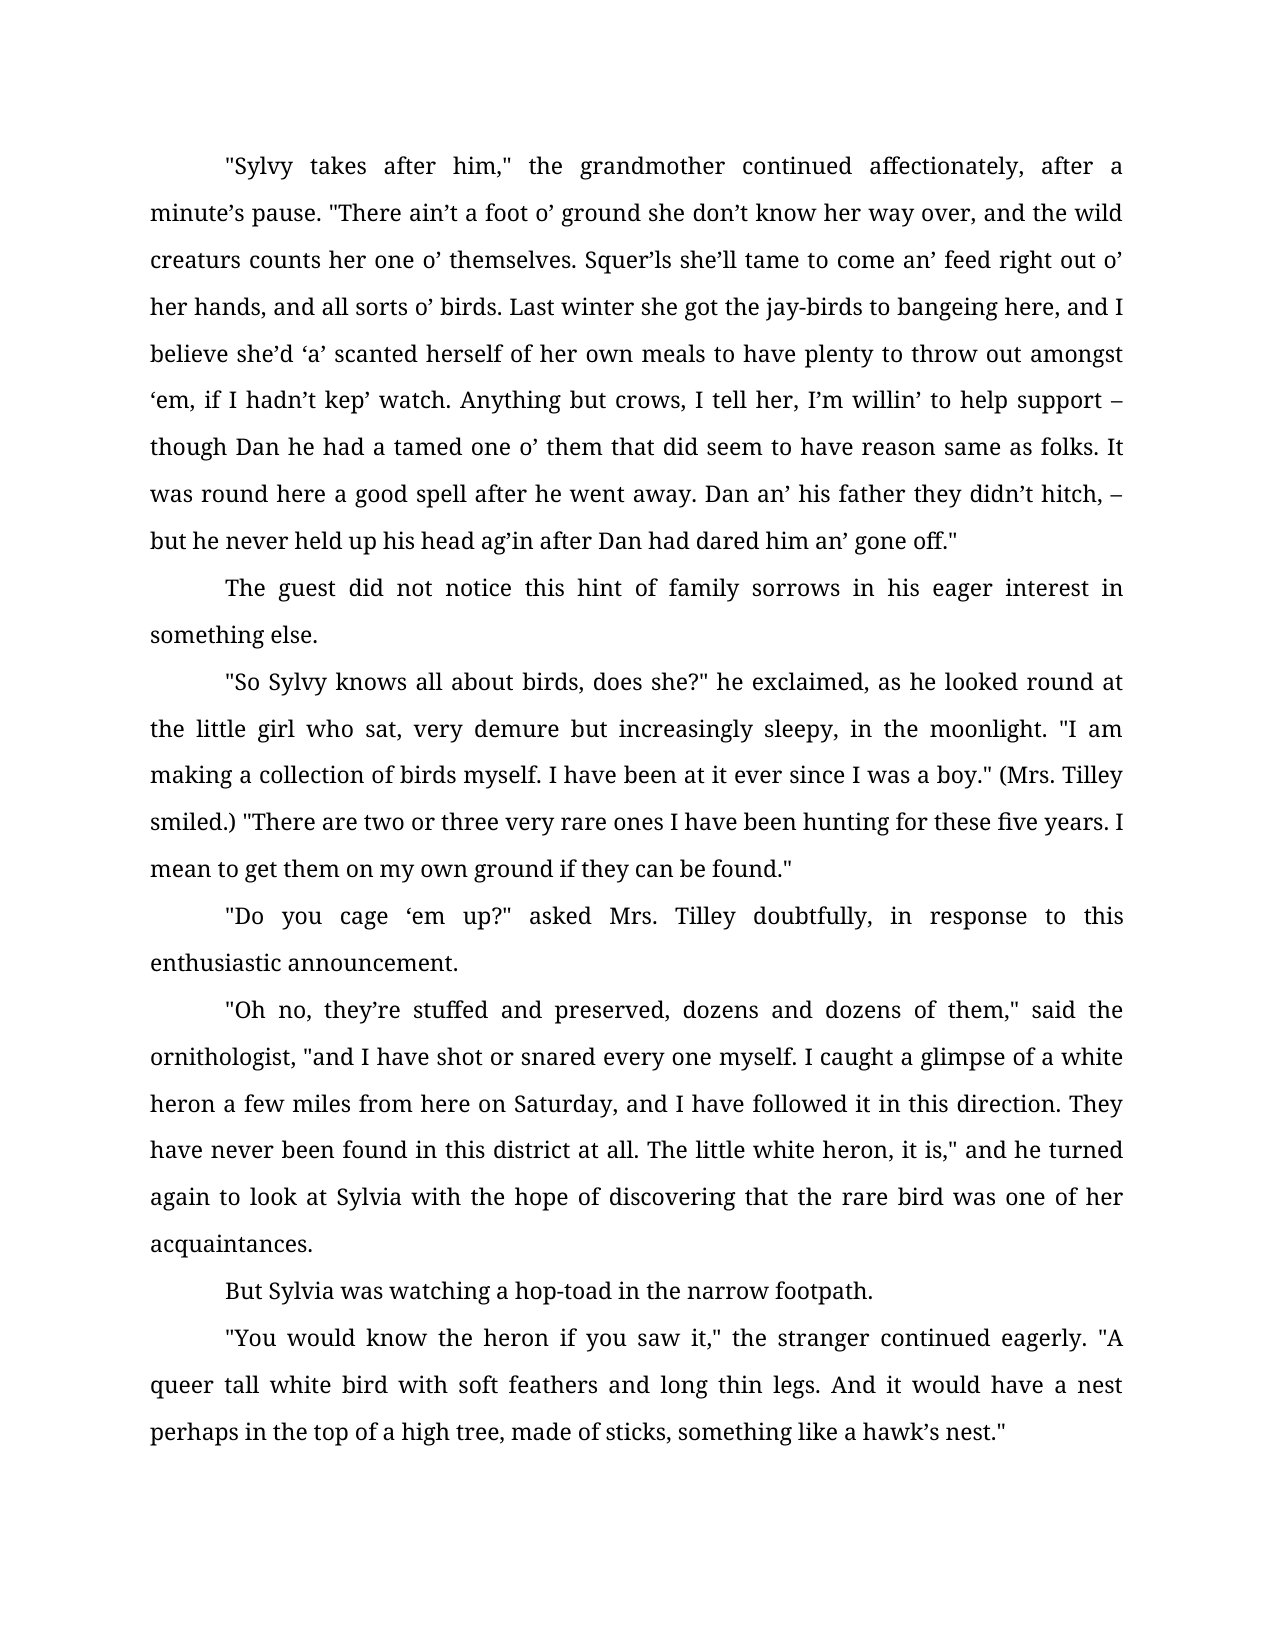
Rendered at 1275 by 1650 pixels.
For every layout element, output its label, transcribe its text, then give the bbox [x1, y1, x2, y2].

text "Do you cage ‘em up?" asked Mrs. Tilley doubtfully, in response to this enthusiastic announcement. [150, 900, 1125, 978]
text "Oh no, they’re stuffed and preserved, dozens and dozens of them," said the ornithologist, "and I have shot or snared every one myself. I caught a glimpse of a white heron a few miles from here on Saturday, and I have followed it in this direction. They have never been found in this district at all. The little white heron, it is," and he turned again to look at Sylvia with the hope of discovering that the rare bird was one of her acquaintances. [150, 994, 1125, 1259]
text The guest did not notice this hint of family sorrows in his eager interest in something else. [150, 572, 1125, 650]
text "So Sylvy knows all about birds, does she?" he exclaimed, as he looked round at the little girl who sat, very demure but increasingly sleepy, in the moonlight. "I am making a collection of birds myself. I have been at it ever since I was a boy." (Mrs. Tilley smiled.) "There are two or three very rare ones I have been hunting for these five years. I mean to get them on my own ground if they can be found." [150, 666, 1125, 884]
text "You would know the heron if you saw it," the stranger continued eagerly. "A queer tall white bird with soft feathers and long thin legs. And it would have a nest perhaps in the top of a high tree, made of sticks, something like a hawk’s nest." [150, 1322, 1125, 1447]
text But Sylvia was watching a hop-toad in the narrow footpath. [150, 1275, 1125, 1306]
text "Sylvy takes after him," the grandmother continued affectionately, after a minute’s pause. "There ain’t a foot o’ ground she don’t know her way over, and the wild creaturs counts her one o’ themselves. Squer’ls she’ll tame to come an’ feed right out o’ her hands, and all sorts o’ birds. Last winter she got the jay-birds to bangeing here, and I believe she’d ‘a’ scanted herself of her own meals to have plenty to throw out amongst ‘em, if I hadn’t kep’ watch. Anything but crows, I tell her, I’m willin’ to help support – though Dan he had a tamed one o’ them that did seem to have reason same as folks. It was round here a good spell after he went away. Dan an’ his father they didn’t hitch, – but he never held up his head ag’in after Dan had dared him an’ gone off." [150, 150, 1125, 556]
